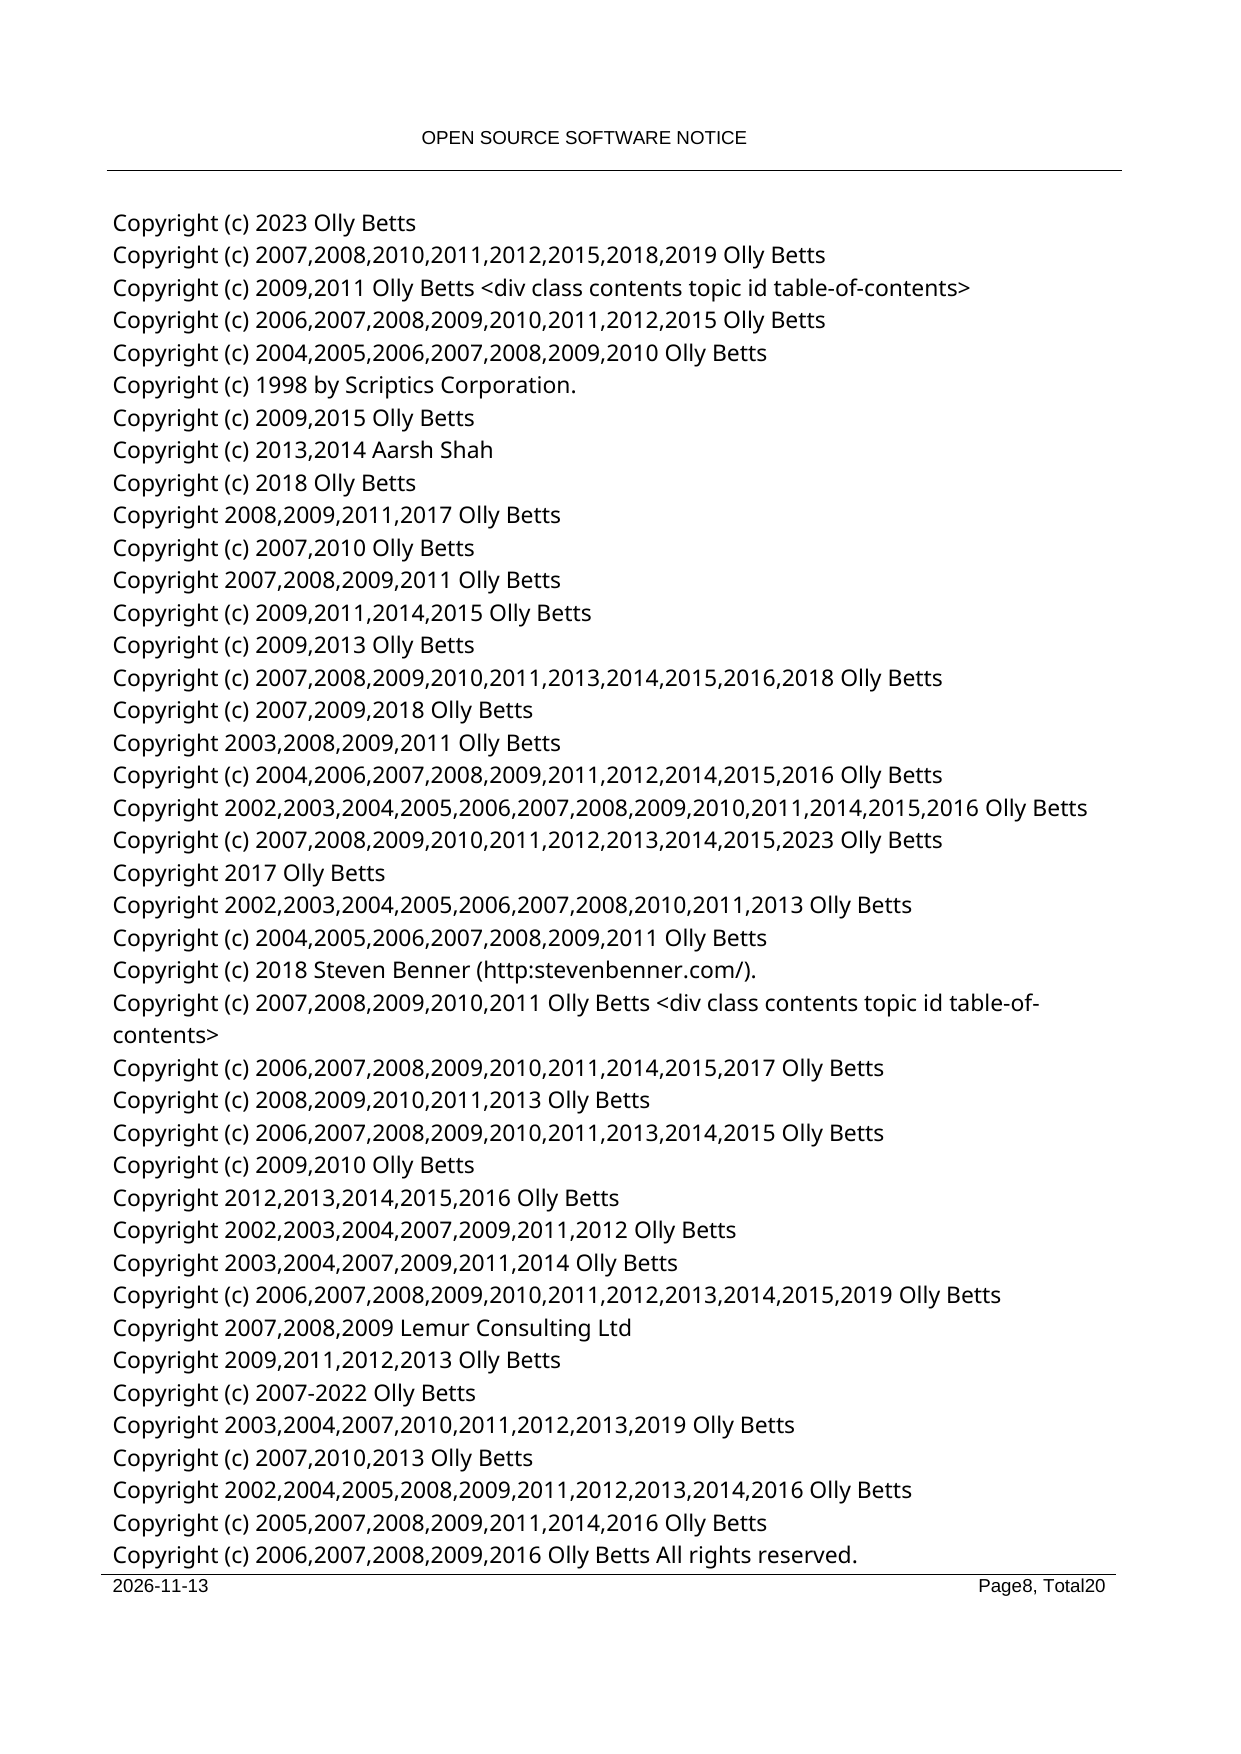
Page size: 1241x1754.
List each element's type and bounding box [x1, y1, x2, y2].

text [112, 206, 1128, 1571]
